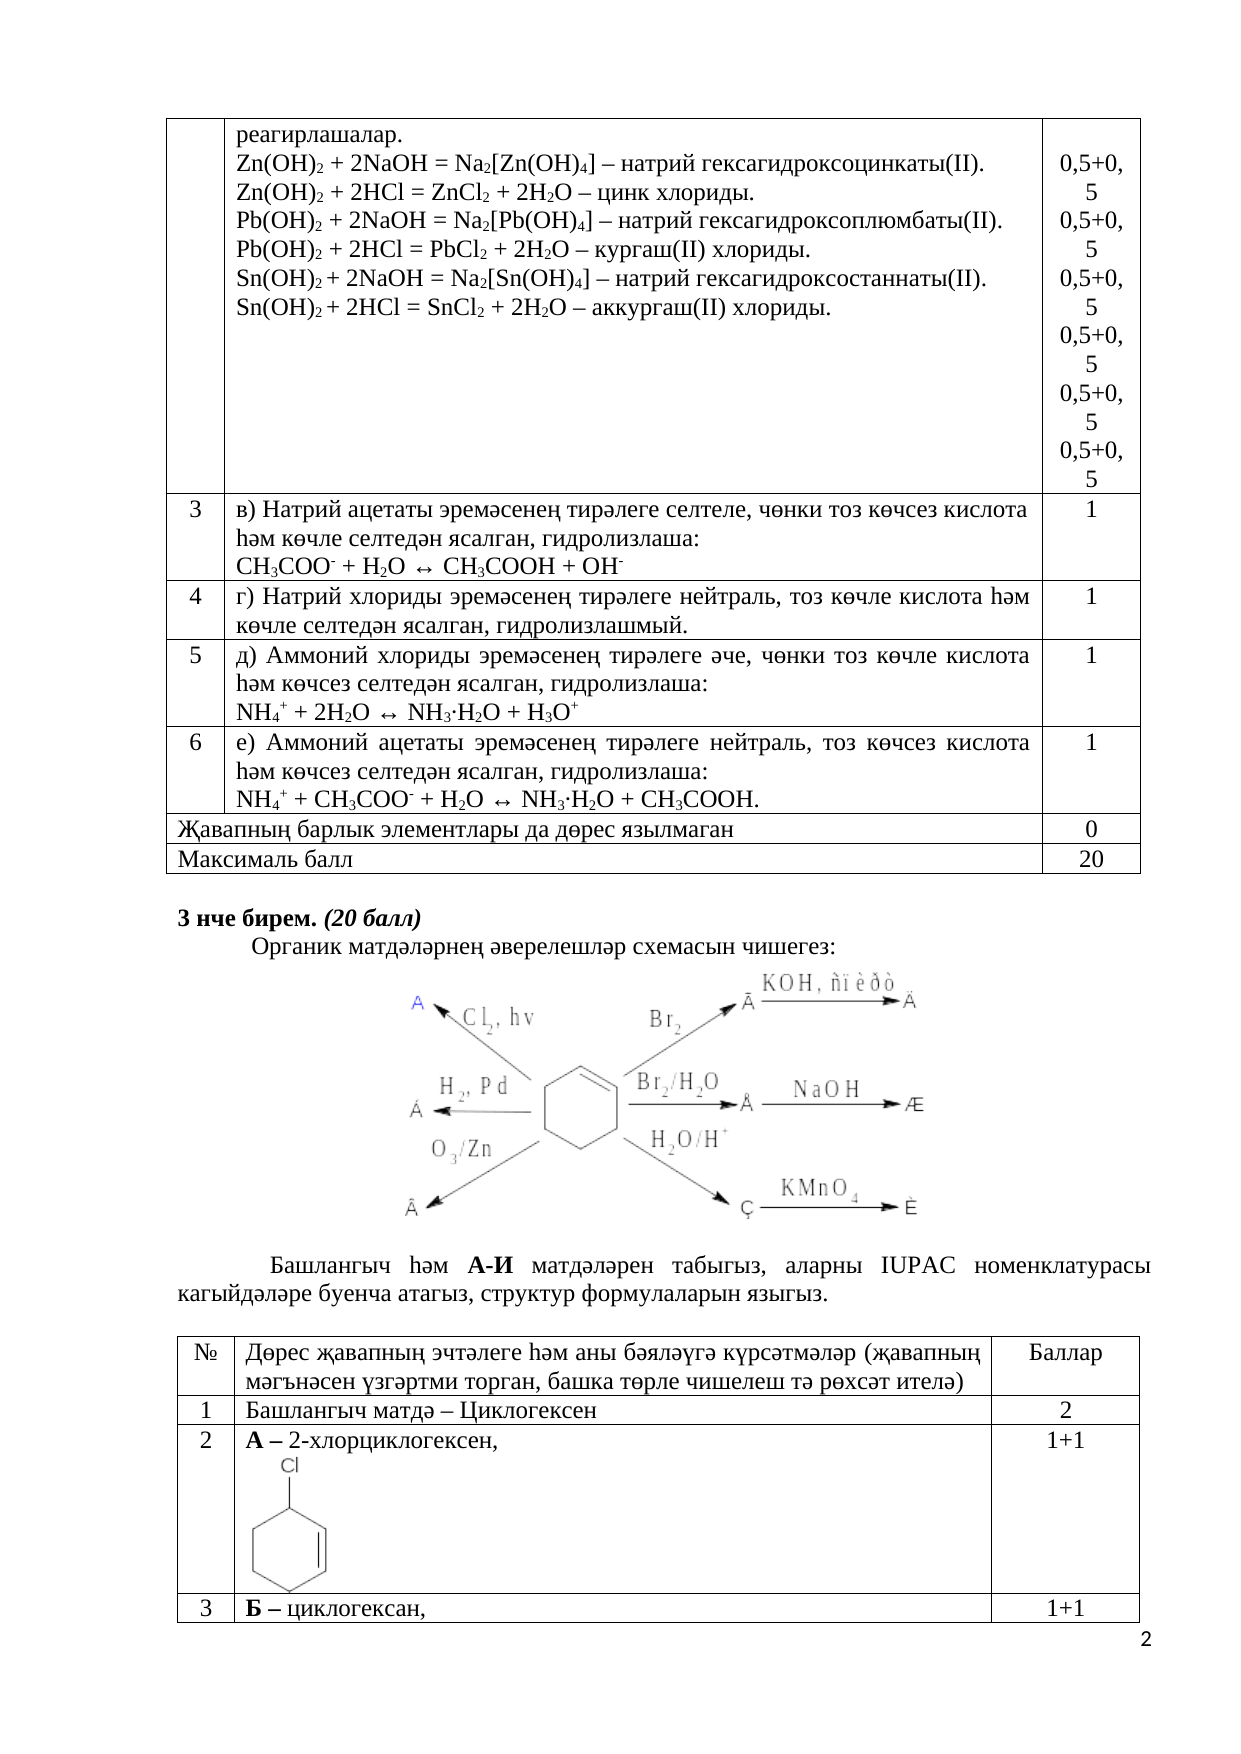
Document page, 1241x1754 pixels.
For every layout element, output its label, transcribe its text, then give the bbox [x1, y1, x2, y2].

table_cell 1 [1043, 494, 1140, 580]
table_cell 6 [167, 727, 224, 813]
table_header Дөрес җавапның эчтәлеге һәм аны бәяләүгә күрсәтмәләр (җавапның мәгънәсен үзгәртми торган, башка төрле чишелеш тә рөхсәт ителә) [235, 1337, 991, 1394]
text Башлангыч һәм А-И матдәләрен табыгыз, аларны IUPAC номенклатурасы кагыйдәләре буенча атагыз, структур формулаларын языгыз. [177, 1250, 1152, 1307]
table_cell в) Натрий ацетаты эремәсенең тирәлеге селтеле, чөнки тоз көчсез кислота һәм көчле селтедән ясалган, гидролизлаша: CH3COO- + H2O ↔ CH3COOH + OH- [225, 494, 1042, 580]
table_cell 2 [992, 1396, 1139, 1424]
table_cell 20 [1043, 844, 1140, 873]
table_cell д) Аммоний хлориды эремәсенең тирәлеге әче, чөнки тоз көчле кислота һәм көчсез селтедән ясалган, гидролизлаша: NH4+ + 2H2O ↔ NH3∙H2O + H3O+ [225, 640, 1042, 726]
table_cell Максималь балл [167, 844, 1042, 873]
table_cell Җавапның барлык элементлары да дөрес язылмаган [167, 814, 1042, 843]
table_cell Б – циклогексан, [235, 1594, 991, 1622]
text 3 нче бирем. (20 балл) [177, 903, 1152, 931]
table_cell г) Натрий хлориды эремәсенең тирәлеге нейтраль, тоз көчле кислота һәм көчле селтедән ясалган, гидролизлашмый. [225, 581, 1042, 639]
table_cell 2 [178, 1425, 234, 1592]
table_cell е) Аммоний ацетаты эремәсенең тирәлеге нейтраль, тоз көчcез кислота һәм көчсез селтедән ясалган, гидролизлаша: NH4+ + CH3COO- + H2O ↔ NH3∙H2O + CH3COOH. [225, 727, 1042, 813]
table_cell А – 2-хлорциклогексен, [235, 1425, 991, 1592]
table_cell 1 [1043, 581, 1140, 639]
table_cell Башлангыч матдә – Циклогексен [235, 1396, 991, 1424]
table_cell 1+1 [992, 1425, 1139, 1592]
table_header № [178, 1337, 234, 1394]
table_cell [1043, 119, 1140, 493]
table_cell 1 [1043, 727, 1140, 813]
table_cell 4 [167, 581, 224, 639]
table_cell 0 [1043, 814, 1140, 843]
table_cell 3 [178, 1594, 234, 1622]
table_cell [225, 119, 1042, 493]
table_header Баллар [992, 1337, 1139, 1394]
table_cell 1 [178, 1396, 234, 1424]
table_cell 1 [1043, 640, 1140, 726]
table_cell 2 [167, 119, 224, 493]
table_cell 5 [167, 640, 224, 726]
table_cell 3 [167, 494, 224, 580]
table_cell 1+1 [992, 1594, 1139, 1622]
text Органик матдәләрнең әверелешләр схемасын чишегез: [177, 931, 1152, 960]
